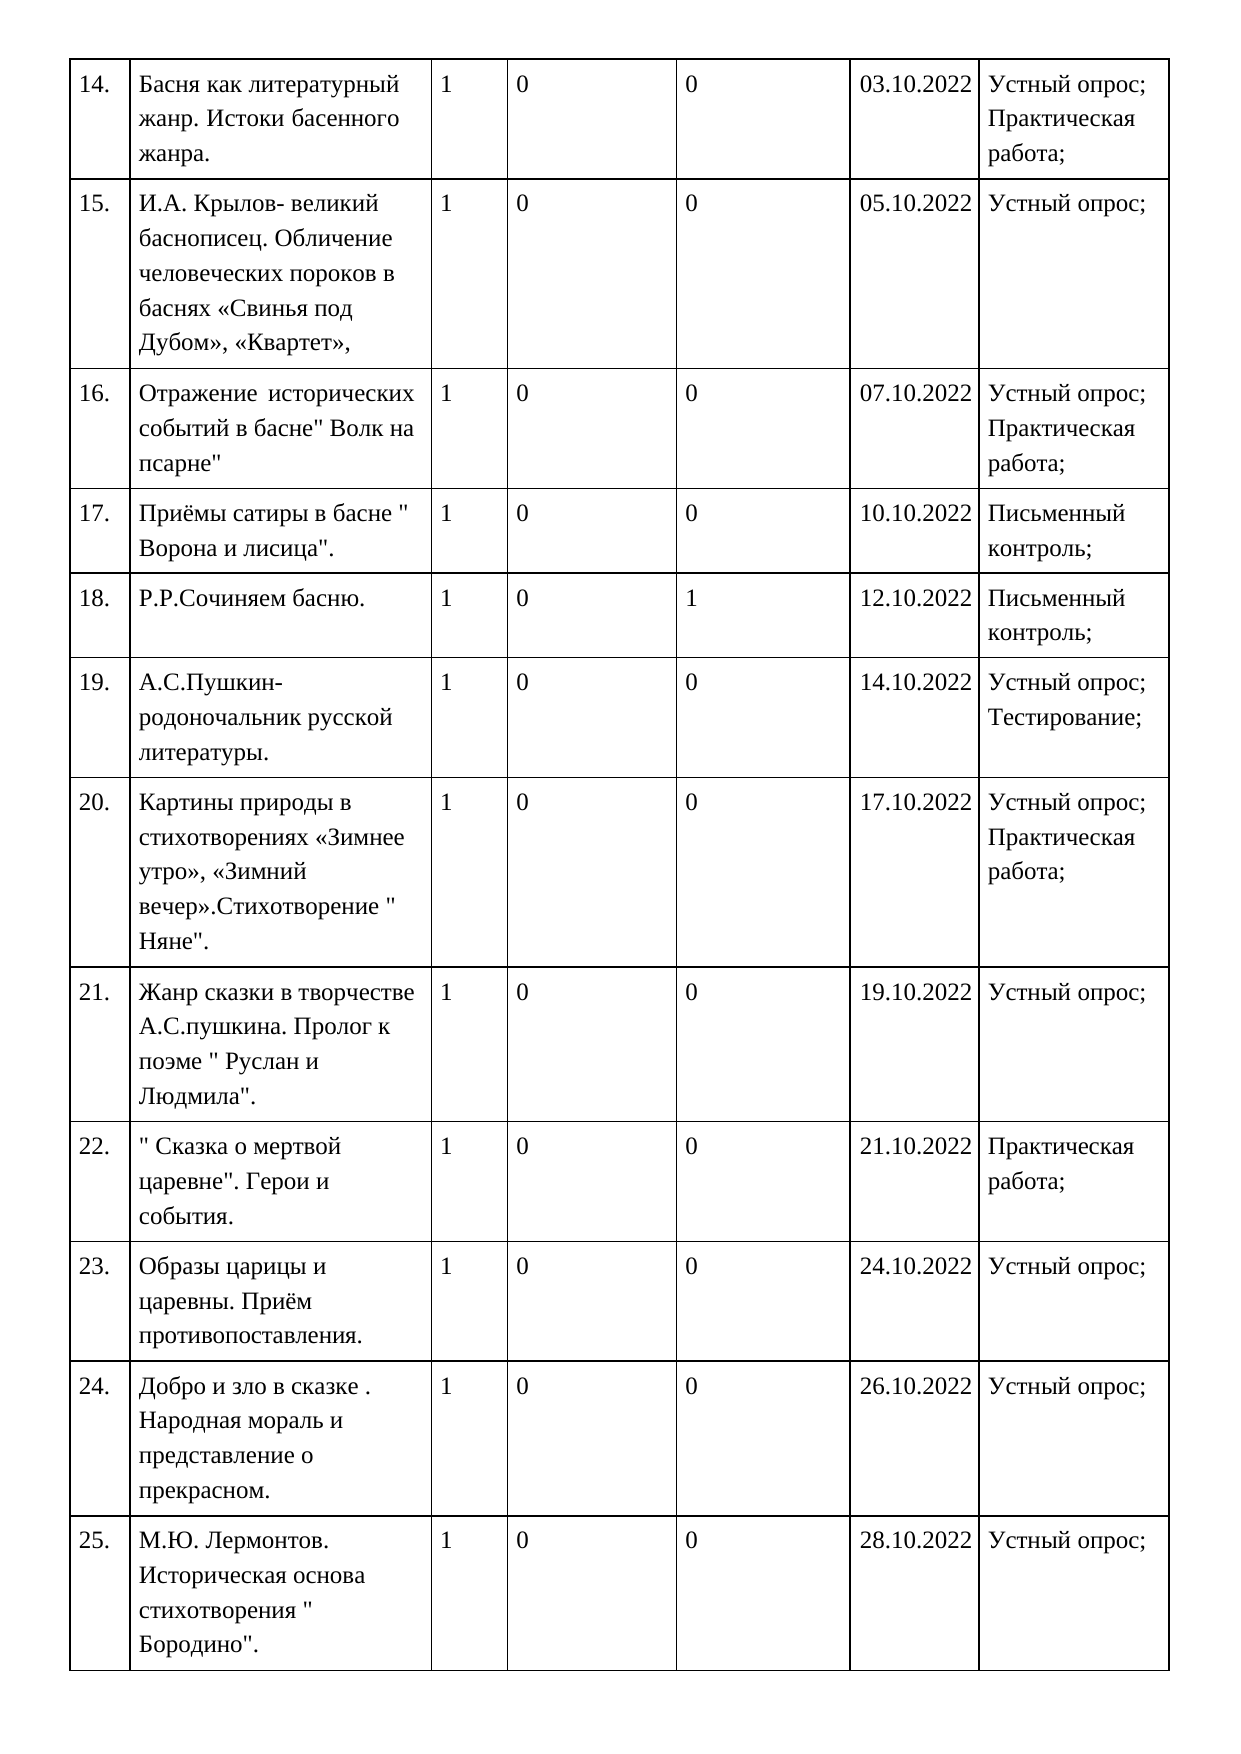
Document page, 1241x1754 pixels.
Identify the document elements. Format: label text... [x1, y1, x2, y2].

table_cell Добро и зло в сказке . Народная мораль и представление о прекрасном. [131, 1362, 431, 1515]
table_cell 26.10.2022 [851, 1362, 978, 1515]
table_cell 0 [677, 1362, 849, 1515]
table_cell 1 [432, 1242, 507, 1360]
table_cell 12.10.2022 [851, 574, 978, 657]
table_cell Образы царицы и царевны. Приём противопоставления. [131, 1242, 431, 1360]
table_cell 05.10.2022 [851, 180, 978, 368]
table_cell 0 [508, 1517, 676, 1669]
table_cell 17. [71, 489, 129, 572]
table_cell 0 [677, 658, 849, 776]
table_cell 1 [432, 574, 507, 657]
table_cell 0 [677, 1122, 849, 1241]
table_cell 1 [432, 658, 507, 776]
table_cell 0 [508, 574, 676, 657]
table_cell 16. [71, 369, 129, 487]
table_cell 0 [677, 1517, 849, 1669]
table_cell 1 [432, 1362, 507, 1515]
table_cell 1 [432, 369, 507, 487]
table_cell Письменный контроль; [980, 574, 1168, 657]
table_cell 1 [432, 968, 507, 1121]
table_cell Практическая работа; [980, 1122, 1168, 1241]
table_cell 1 [677, 574, 849, 657]
table_cell 15. [71, 180, 129, 368]
table_cell 0 [508, 778, 676, 966]
table_header 1 [432, 60, 507, 178]
table_cell 21.10.2022 [851, 1122, 978, 1241]
table_cell 1 [432, 180, 507, 368]
table_cell 0 [677, 778, 849, 966]
table_cell 0 [508, 489, 676, 572]
table_cell 18. [71, 574, 129, 657]
table_header 03.10.2022 [851, 60, 978, 178]
table_cell 21. [71, 968, 129, 1121]
table_cell 0 [677, 1242, 849, 1360]
table_cell 0 [508, 658, 676, 776]
table_cell 24. [71, 1362, 129, 1515]
table_cell 23. [71, 1242, 129, 1360]
table_cell 22. [71, 1122, 129, 1241]
table_cell Устный опрос; [980, 180, 1168, 368]
table_cell Устный опрос; [980, 1242, 1168, 1360]
table_cell 0 [508, 1242, 676, 1360]
table_header 14. [71, 60, 129, 178]
table_cell 10.10.2022 [851, 489, 978, 572]
table_cell Устный опрос; [980, 1517, 1168, 1669]
table_cell 1 [432, 489, 507, 572]
table_cell Приёмы сатиры в басне " Ворона и лисица". [131, 489, 431, 572]
table_cell 0 [508, 1362, 676, 1515]
table_cell 19. [71, 658, 129, 776]
table_cell 0 [508, 180, 676, 368]
table_cell Письменный контроль; [980, 489, 1168, 572]
table_cell 20. [71, 778, 129, 966]
table_header 0 [677, 60, 849, 178]
table_cell Жанр сказки в творчестве А.С.пушкина. Пролог к поэме " Руслан и Людмила". [131, 968, 431, 1121]
table_cell А.С.Пушкин- родоночальник русской литературы. [131, 658, 431, 776]
table_header Басня как литературный жанр. Истоки басенного жанра. [131, 60, 431, 178]
table_cell И.А. Крылов- великий баснописец. Обличение человеческих пороков в баснях «Свинья под Дубом», «Квартет», [131, 180, 431, 368]
table_cell 17.10.2022 [851, 778, 978, 966]
table_header Устный опрос; Практическая работа; [980, 60, 1168, 178]
table_cell 1 [432, 1122, 507, 1241]
table_cell 0 [508, 369, 676, 487]
table_cell 19.10.2022 [851, 968, 978, 1121]
table_cell Устный опрос; [980, 1362, 1168, 1515]
table_cell 1 [432, 1517, 507, 1669]
table_cell 07.10.2022 [851, 369, 978, 487]
table_cell 0 [677, 489, 849, 572]
table_cell 0 [508, 1122, 676, 1241]
table_cell Устный опрос; [980, 968, 1168, 1121]
table_cell 0 [508, 968, 676, 1121]
table_cell Устный опрос; Практическая работа; [980, 778, 1168, 966]
table_cell 0 [677, 369, 849, 487]
table_cell М.Ю. Лермонтов. Историческая основа стихотворения " Бородино". [131, 1517, 431, 1669]
table_cell 0 [677, 180, 849, 368]
table_header 0 [508, 60, 676, 178]
table_cell 1 [432, 778, 507, 966]
table_cell Устный опрос; Тестирование; [980, 658, 1168, 776]
table_cell " Сказка о мертвой царевне". Герои и события. [131, 1122, 431, 1241]
table_cell Р.Р.Сочиняем басню. [131, 574, 431, 657]
table_cell 28.10.2022 [851, 1517, 978, 1669]
table_cell 0 [677, 968, 849, 1121]
table_cell 14.10.2022 [851, 658, 978, 776]
table_cell Картины природы в стихотворениях «Зимнее утро», «Зимний вечер».Стихотворение " Няне". [131, 778, 431, 966]
table_cell Устный опрос; Практическая работа; [980, 369, 1168, 487]
table_cell 25. [71, 1517, 129, 1669]
table_cell 24.10.2022 [851, 1242, 978, 1360]
table_cell Отражение исторических событий в басне" Волк на псарне" [131, 369, 431, 487]
